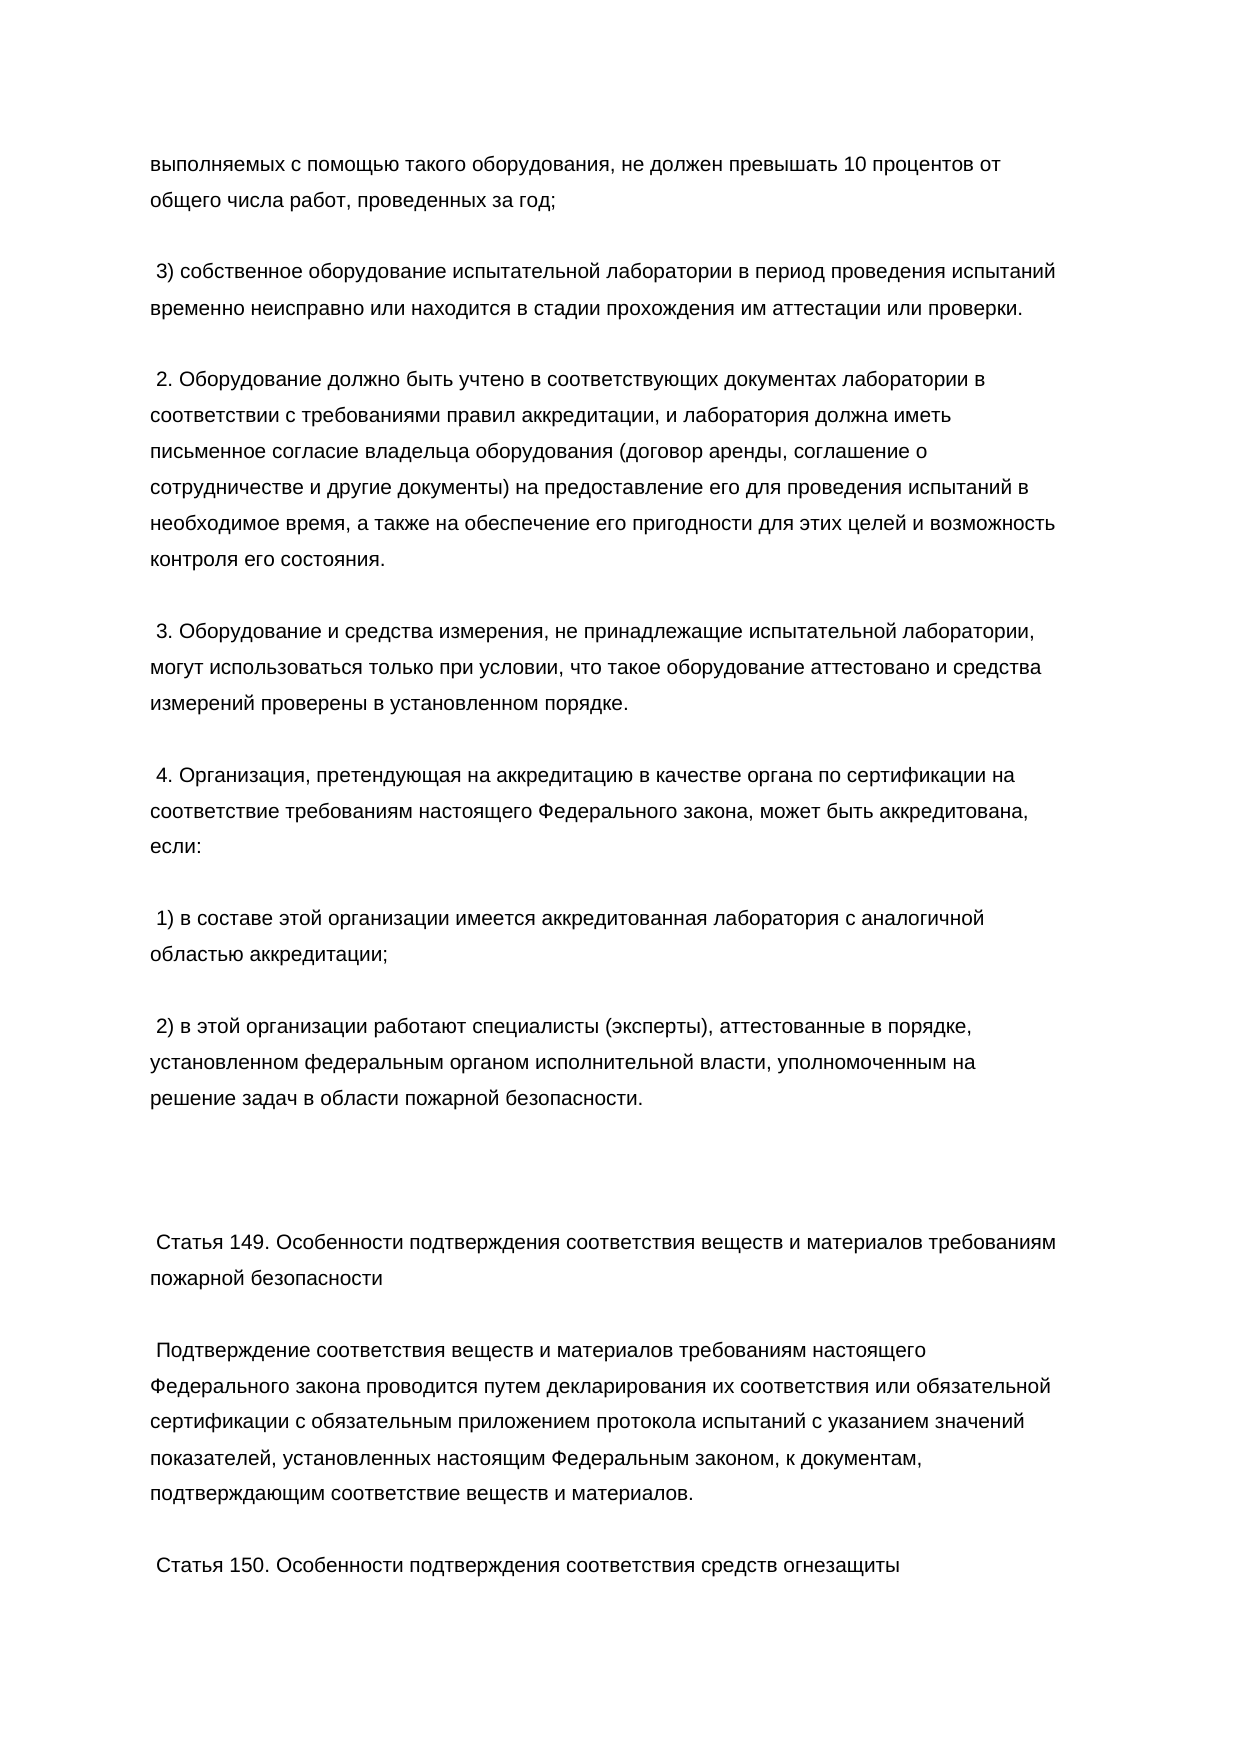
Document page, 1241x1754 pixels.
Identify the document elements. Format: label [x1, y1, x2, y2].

table_cell [140, 150, 1078, 1577]
